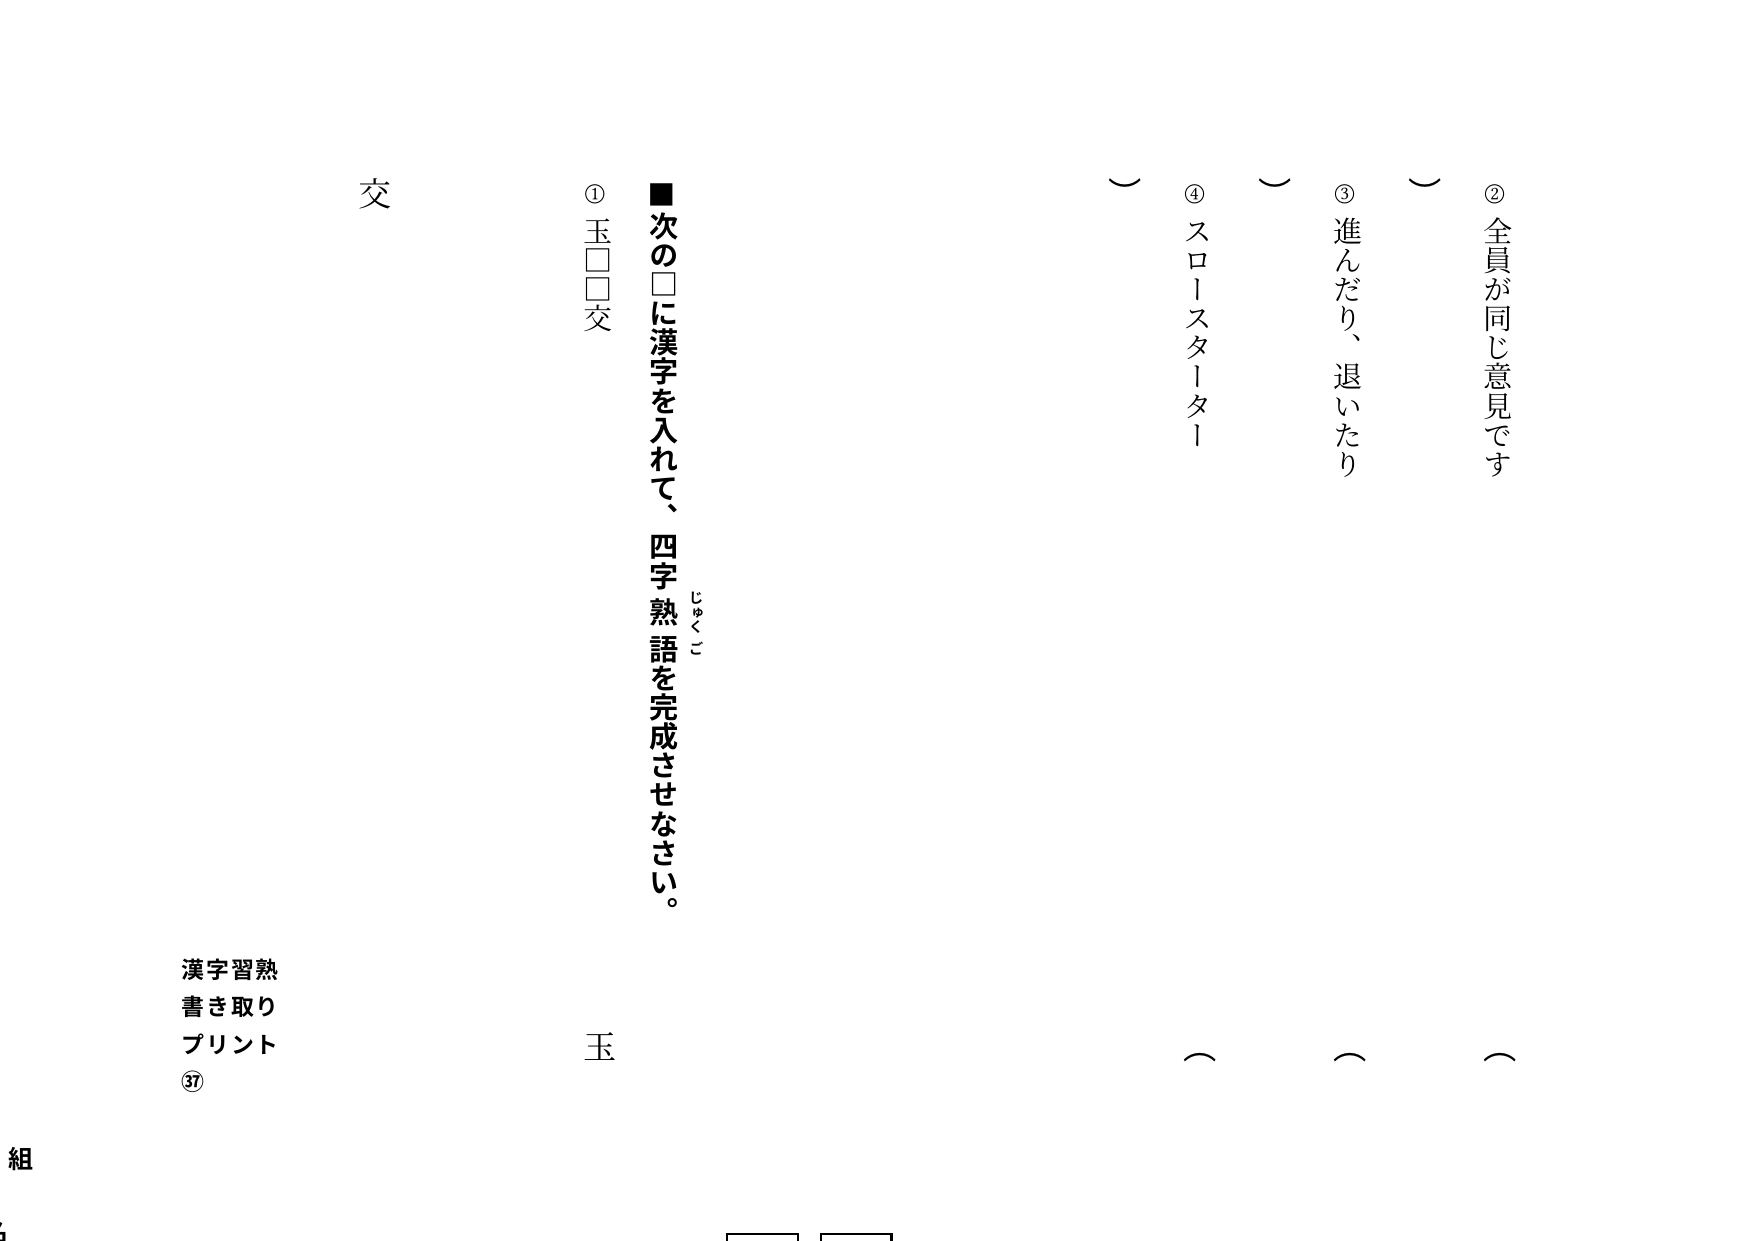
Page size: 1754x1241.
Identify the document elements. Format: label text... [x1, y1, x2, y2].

text ④スロースターター （ ） [1087, 177, 1237, 1063]
text ③進んだり、退いたり （ ） [1237, 177, 1387, 1063]
text ■次の□に漢字を入れて、四字を完成させなさい。 [637, 177, 712, 1063]
text ②全員が同じ意見です （ ） [1387, 177, 1537, 1063]
text ①玉□□交 玉 交 [337, 177, 637, 1063]
